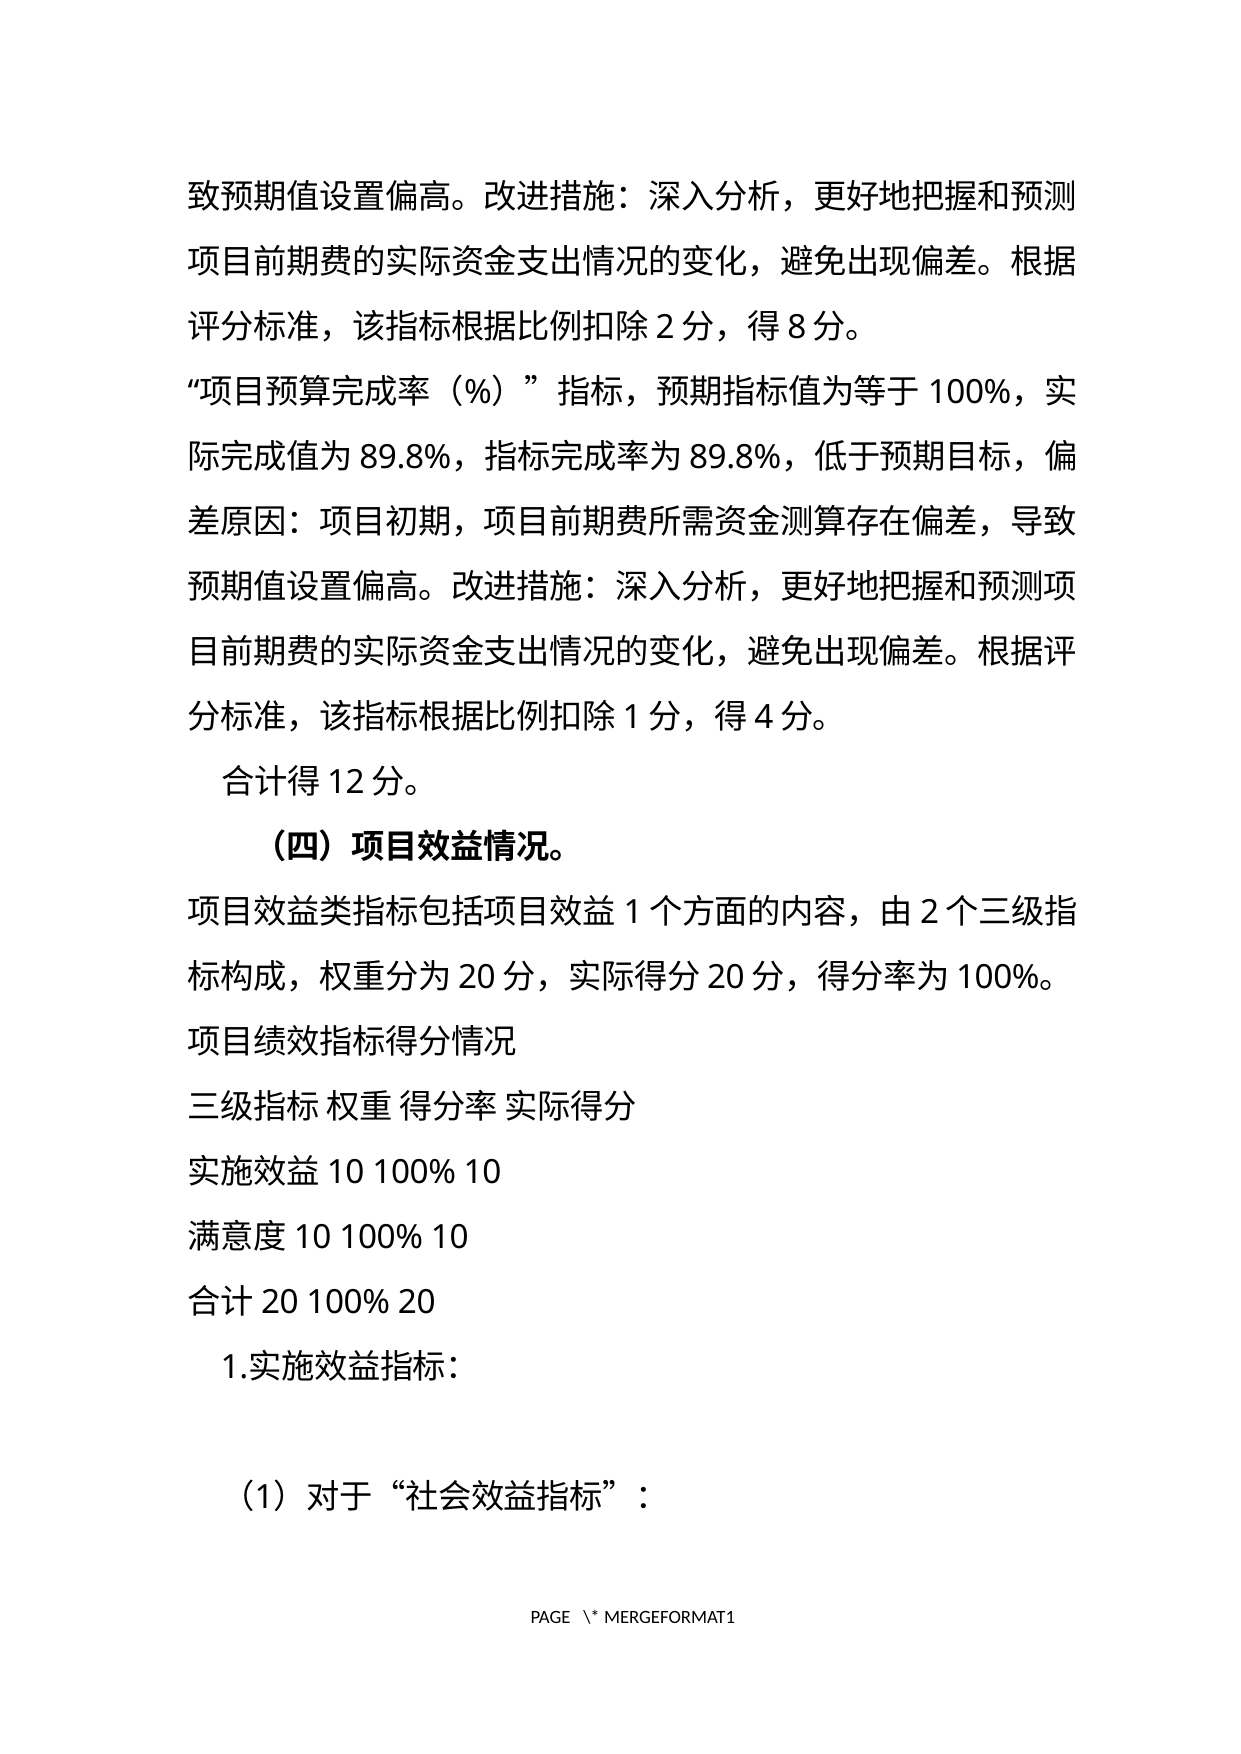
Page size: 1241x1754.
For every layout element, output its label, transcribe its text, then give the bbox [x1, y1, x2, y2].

text （四）项目效益情况。 [187, 812, 1078, 877]
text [187, 162, 1078, 812]
